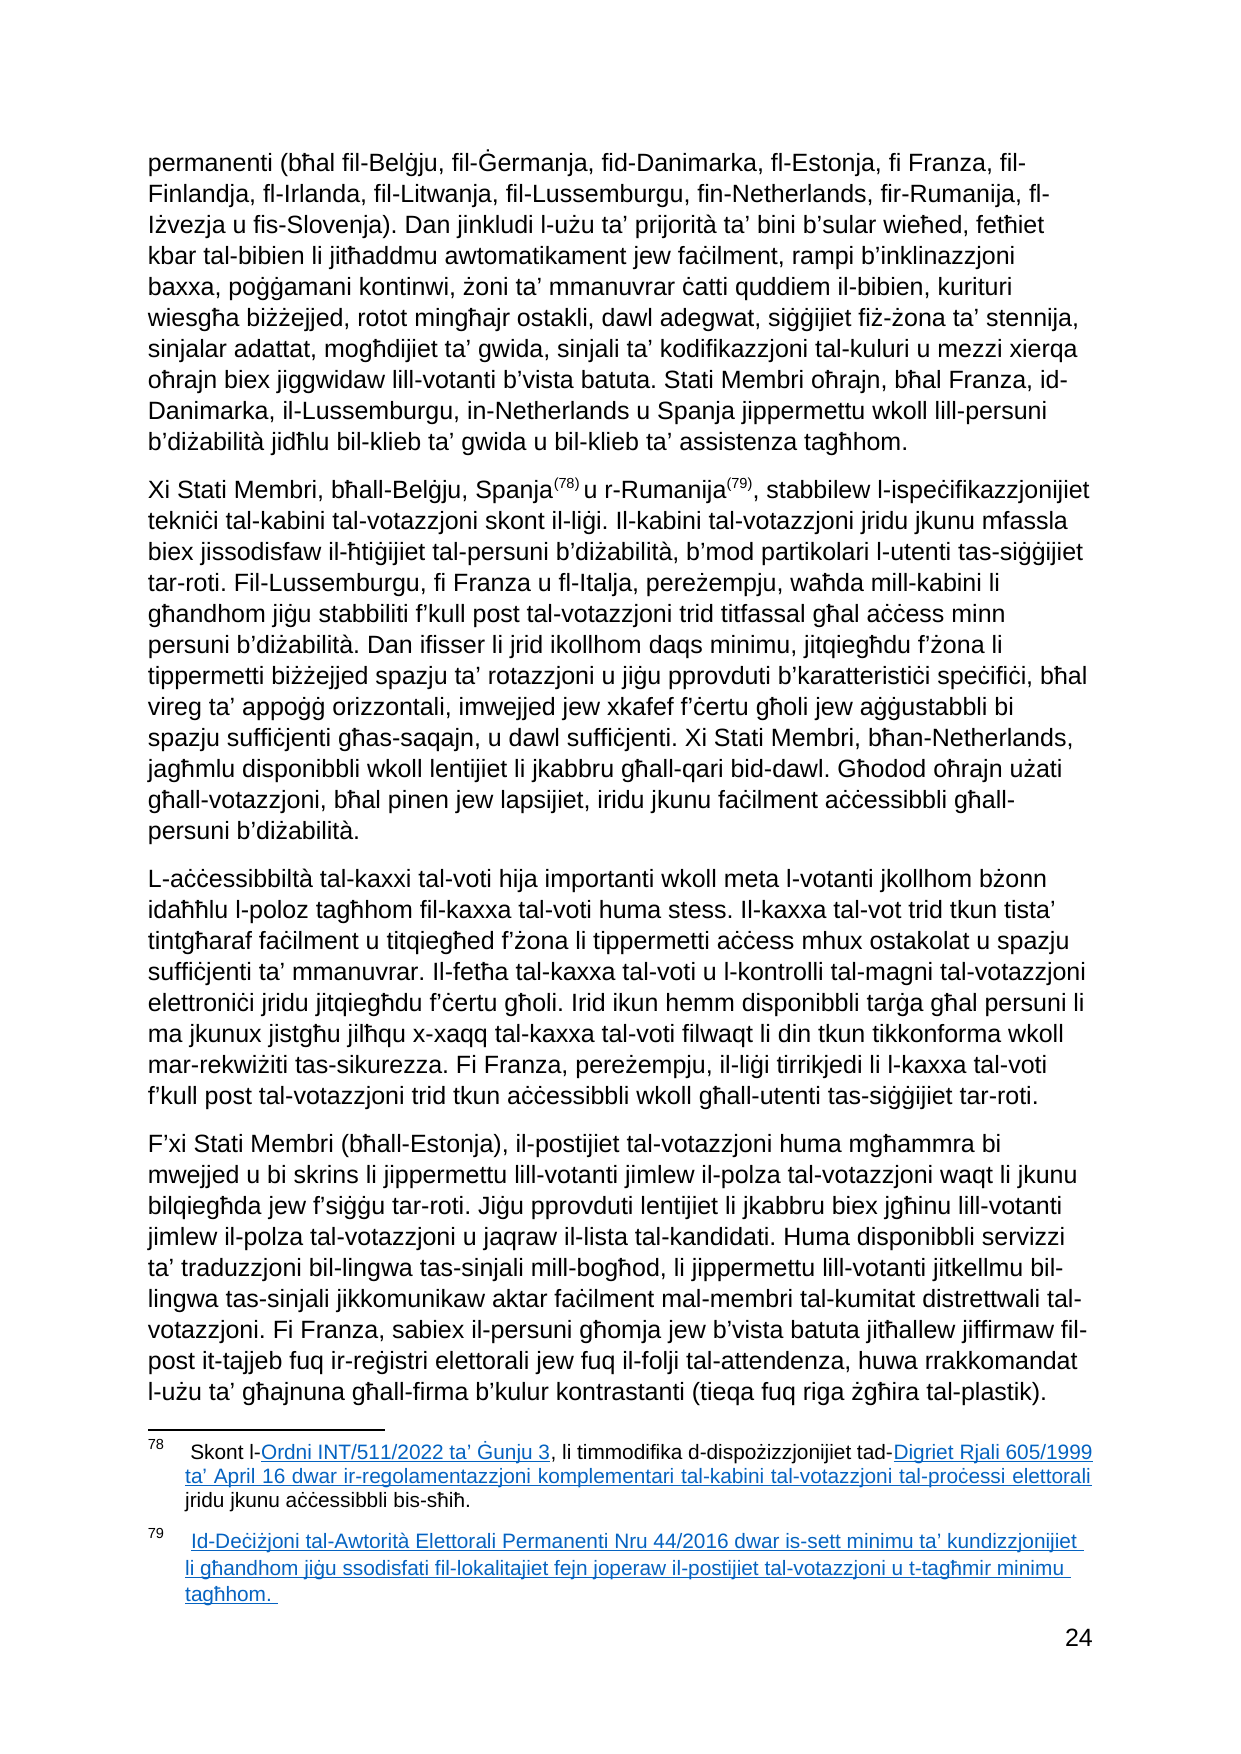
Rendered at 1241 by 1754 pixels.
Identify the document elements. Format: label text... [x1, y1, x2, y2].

text F’xi Stati Membri (bħall-Estonja), il-postijiet tal-votazzjoni huma mgħammra bi mwejjed u bi skrins li jippermettu lill-votanti jimlew il-polza tal-votazzjoni waqt li jkunu bilqiegħda jew f’siġġu tar-roti. Jiġu pprovduti lentijiet li jkabbru biex jgħinu lill-votanti jimlew il-polza tal-votazzjoni u jaqraw il-lista tal-kandidati. Huma disponibbli servizzi ta’ traduzzjoni bil-lingwa tas-sinjali mill-bogħod, li jippermettu lill-votanti jitkellmu bil-lingwa tas-sinjali jikkomunikaw aktar faċilment mal-membri tal-kumitat distrettwali tal-votazzjoni. Fi Franza, sabiex il-persuni għomja jew b’vista batuta jitħallew jiffirmaw fil-post it-tajjeb fuq ir-reġistri elettorali jew fuq il-folji tal-attendenza, huwa rrakkomandat l-użu ta’ għajnuna għall-firma b’kulur kontrastanti (tieqa fuq riga żgħira tal-plastik). [148, 1129, 1092, 1406]
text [148, 148, 1092, 456]
text Xi Stati Membri, bħall-Belġju, Spanja() u r-Rumanija(), stabbilew l-ispeċifikazzjonijiet tekniċi tal-kabini tal-votazzjoni skont il-liġi. Il-kabini tal-votazzjoni jridu jkunu mfassla biex jissodisfaw il-ħtiġijiet tal-persuni b’diżabilità, b’mod partikolari l-utenti tas-siġġijiet tar-roti. Fil-Lussemburgu, fi Franza u fl-Italja, pereżempju, waħda mill-kabini li għandhom jiġu stabbiliti f’kull post tal-votazzjoni trid titfassal għal aċċess minn persuni b’diżabilità. Dan ifisser li jrid ikollhom daqs minimu, jitqiegħdu f’żona li tippermetti biżżejjed spazju ta’ rotazzjoni u jiġu pprovduti b’karatteristiċi speċifiċi, bħal vireg ta’ appoġġ orizzontali, imwejjed jew xkafef f’ċertu għoli jew aġġustabbli bi spazju suffiċjenti għas-saqajn, u dawl suffiċjenti. Xi Stati Membri, bħan-Netherlands, jagħmlu disponibbli wkoll lentijiet li jkabbru għall-qari bid-dawl. Għodod oħrajn użati għall-votazzjoni, bħal pinen jew lapsijiet, iridu jkunu faċilment aċċessibbli għall-persuni b’diżabilità. [148, 475, 1092, 845]
text L-aċċessibbiltà tal-kaxxi tal-voti hija importanti wkoll meta l-votanti jkollhom bżonn idaħħlu l-poloz tagħhom fil-kaxxa tal-voti huma stess. Il-kaxxa tal-vot trid tkun tista’ tintgħaraf faċilment u titqiegħed f’żona li tippermetti aċċess mhux ostakolat u spazju suffiċjenti ta’ mmanuvrar. Il-fetħa tal-kaxxa tal-voti u l-kontrolli tal-magni tal-votazzjoni elettroniċi jridu jitqiegħdu f’ċertu għoli. Irid ikun hemm disponibbli tarġa għal persuni li ma jkunux jistgħu jilħqu x-xaqq tal-kaxxa tal-voti filwaqt li din tkun tikkonforma wkoll mar-rekwiżiti tas-sikurezza. Fi Franza, pereżempju, il-liġi tirrikjedi li l-kaxxa tal-voti f’kull post tal-votazzjoni trid tkun aċċessibbli wkoll għall-utenti tas-siġġijiet tar-roti. [148, 864, 1092, 1110]
